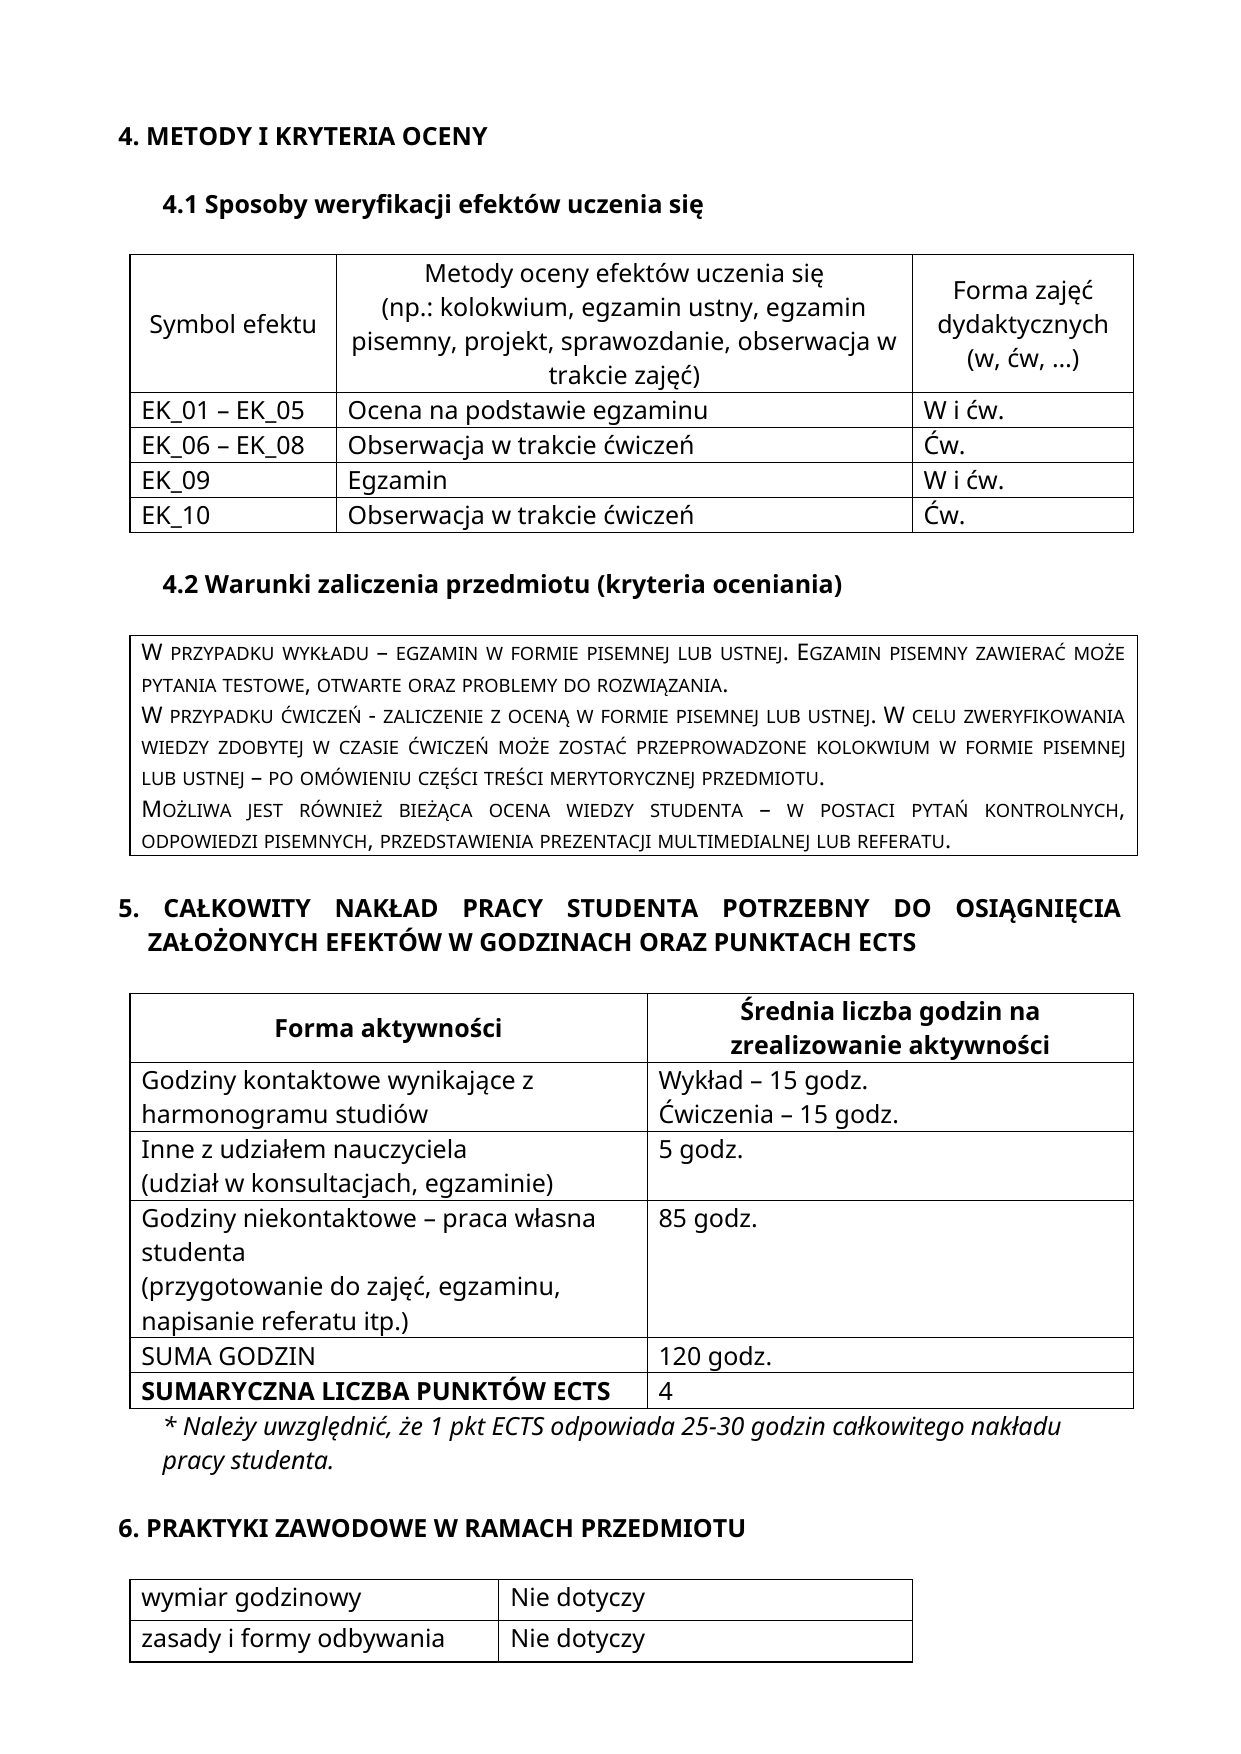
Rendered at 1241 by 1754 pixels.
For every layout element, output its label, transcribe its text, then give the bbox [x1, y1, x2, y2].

table_cell 120 godz. [648, 1338, 1133, 1372]
table_cell SUMA GODZIN [131, 1338, 647, 1372]
table_cell Ocena na podstawie egzaminu [337, 393, 912, 427]
table_cell 85 godz. [648, 1201, 1133, 1337]
text 6. PRAKTYKI ZAWODOWE W RAMACH PRZEDMIOTU [118, 1511, 1122, 1545]
table_cell Godziny niekontaktowe – praca własna studenta (przygotowanie do zajęć, egzaminu, napisanie referatu itp.) [131, 1201, 647, 1337]
text 5. CAŁKOWITY NAKŁAD PRACY STUDENTA POTRZEBNY DO OSIĄGNIĘCIA ZAŁOŻONYCH EFEKTÓW W GODZINACH ORAZ PUNKTACH ECTS [118, 890, 1122, 958]
table_cell Inne z udziałem nauczyciela (udział w konsultacjach, egzaminie) [131, 1132, 647, 1200]
table_header Średnia liczba godzin na zrealizowanie aktywności [648, 994, 1133, 1062]
table_cell Nie dotyczy [499, 1621, 912, 1661]
table_cell EK_01 – EK_05 [131, 393, 336, 427]
table_cell SUMARYCZNA LICZBA PUNKTÓW ECTS [131, 1373, 647, 1407]
table_header Symbol efektu [131, 255, 336, 392]
table_cell 4 [648, 1373, 1133, 1407]
table_header Forma zajęć dydaktycznych (w, ćw, …) [913, 255, 1133, 392]
table_cell EK_06 – EK_08 [131, 428, 336, 462]
table_cell Egzamin [337, 463, 912, 497]
table_cell Obserwacja w trakcie ćwiczeń [337, 498, 912, 532]
table_cell Godziny kontaktowe wynikające z harmonogramu studiów [131, 1063, 647, 1131]
text 4.2 Warunki zaliczenia przedmiotu (kryteria oceniania) [162, 567, 1122, 601]
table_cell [131, 1621, 498, 1661]
table_cell EK_09 [131, 463, 336, 497]
table_header Metody oceny efektów uczenia się (np.: kolokwium, egzamin ustny, egzamin pisemny, projekt, sprawozdanie, obserwacja w trakcie zajęć) [337, 255, 912, 392]
table_cell Ćw. [913, 498, 1133, 532]
table_cell Ćw. [913, 428, 1133, 462]
text * Należy uwzględnić, że 1 pkt ECTS odpowiada 25-30 godzin całkowitego nakładu pracy studenta. [162, 1409, 1122, 1477]
table_cell EK_10 [131, 498, 336, 532]
table_header wymiar godzinowy [131, 1580, 498, 1620]
table_cell W i ćw. [913, 463, 1133, 497]
table_cell Wykład – 15 godz. Ćwiczenia – 15 godz. [648, 1063, 1133, 1131]
table_cell Obserwacja w trakcie ćwiczeń [337, 428, 912, 462]
text 4.1 Sposoby weryfikacji efektów uczenia się [162, 186, 1122, 220]
table_cell 5 godz. [648, 1132, 1133, 1200]
table_header Nie dotyczy [499, 1580, 912, 1620]
table_header W przypadku wykładu – egzamin w formie pisemnej lub ustnej. Egzamin pisemny zawierać może pytania testowe, otwarte oraz problemy do rozwiązania. W przypadku ćwiczeń - zaliczenie z oceną w formie pisemnej lub ustnej. W celu zweryfikowania wiedzy zdobytej w czasie ćwiczeń może zostać przeprowadzone kolokwium w formie pisemnej lub ustnej – po omówieniu części treści merytorycznej przedmiotu. Możliwa jest również bieżąca ocena wiedzy studenta – w postaci pytań kontrolnych, odpowiedzi pisemnych, przedstawienia prezentacji multimedialnej lub referatu. [131, 636, 1137, 855]
table_cell W i ćw. [913, 393, 1133, 427]
text 4. METODY I KRYTERIA OCENY [118, 118, 1122, 152]
table_header Forma aktywności [131, 994, 647, 1062]
